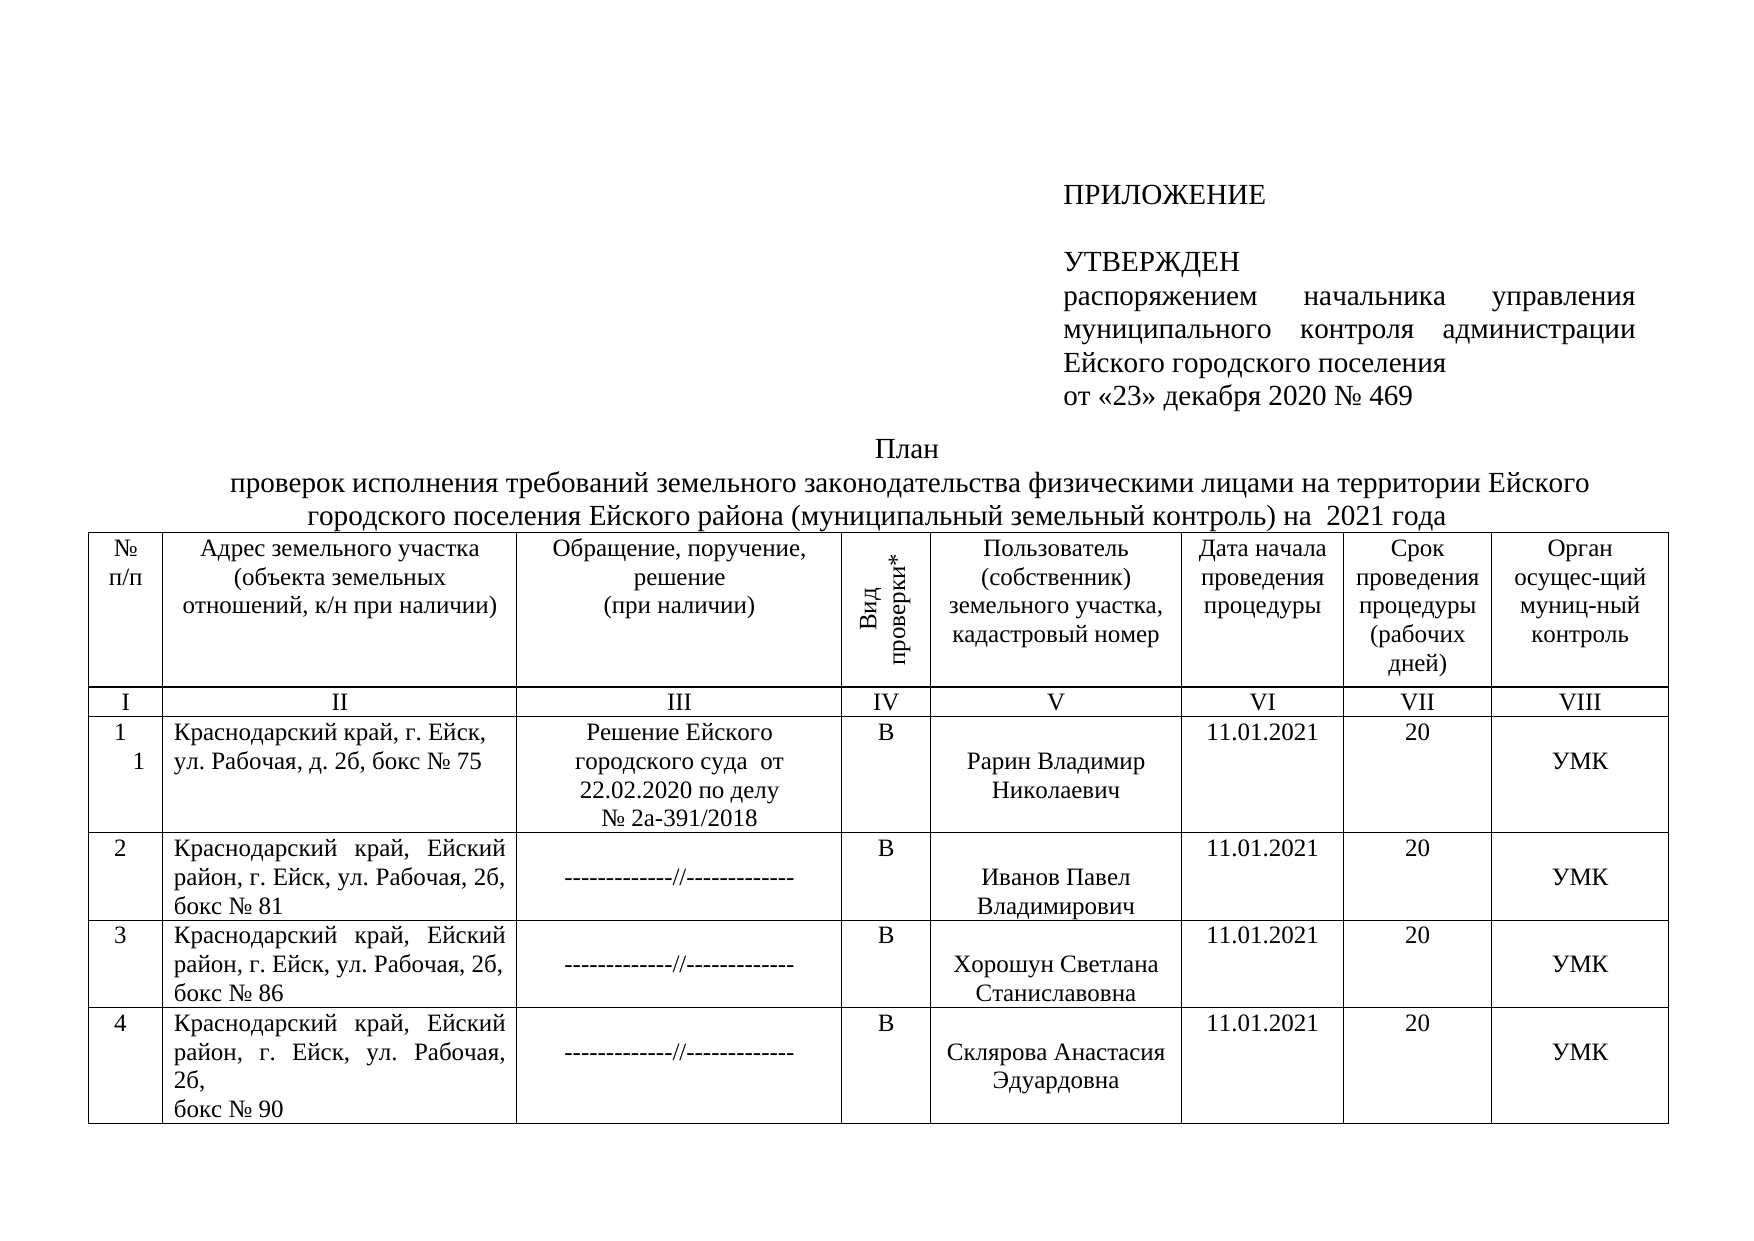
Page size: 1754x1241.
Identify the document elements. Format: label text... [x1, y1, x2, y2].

table_cell УМК [1492, 921, 1668, 1007]
table_header Обращение, поручение, решение (при наличии) [517, 533, 841, 686]
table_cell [931, 1008, 1181, 1123]
table_header Пользователь (собственник) земельного участка, кадастровый номер [931, 533, 1181, 686]
table_header Срок проведения процедуры (рабочих дней) [1344, 533, 1491, 686]
table_header Дата начала проведения процедуры [1182, 533, 1343, 686]
table_cell Краснодарский край, Ейский район, г. Ейск, ул. Рабочая, 2б, бокс № 81 [163, 833, 516, 919]
table_cell Краснодарский край, г. Ейск, ул. Рабочая, д. 2б, бокс № 75 [163, 717, 516, 832]
table_cell 11.01.2021 [1182, 717, 1343, 832]
table_cell 1 [89, 717, 162, 832]
table_cell Хорошун Светлана Станиславовна [931, 921, 1181, 1007]
table_cell [89, 1008, 162, 1123]
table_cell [517, 1008, 841, 1123]
table_header № п/п [89, 533, 162, 686]
table_header Вид проверки* [842, 533, 930, 686]
table_cell 11.01.2021 [1182, 833, 1343, 919]
table_header Орган осущес-щий муниц-ный контроль [1492, 533, 1668, 686]
table_cell [89, 921, 162, 1007]
table_cell 20 [1344, 921, 1491, 1007]
table_cell III [517, 688, 841, 716]
table_cell 20 [1344, 833, 1491, 919]
table_cell II [163, 688, 516, 716]
table_cell IV [842, 688, 930, 716]
text ПРИЛОЖЕНИЕ [1063, 177, 1636, 211]
table_cell VI [1182, 688, 1343, 716]
text План [118, 431, 1636, 465]
text от «23» декабря 2020 № 469 [1063, 378, 1636, 412]
table_cell 11.01.2021 [1182, 921, 1343, 1007]
text проверок исполнения требований земельного законодательства физическими лицами на территории Ейского городского поселения Ейского района (муниципальный земельный контроль) на 2021 года [118, 465, 1636, 532]
table_cell Иванов Павел Владимирович [931, 833, 1181, 919]
table_header Адрес земельного участка (объекта земельных отношений, к/н при наличии) [163, 533, 516, 686]
table_cell 20 [1344, 1008, 1491, 1123]
table_cell VII [1344, 688, 1491, 716]
table_cell 11.01.2021 [1182, 1008, 1343, 1123]
table_cell В [842, 717, 930, 832]
table_cell Рарин Владимир Николаевич [931, 717, 1181, 832]
table_cell УМК [1492, 833, 1668, 919]
table_cell В [842, 833, 930, 919]
table_cell V [931, 688, 1181, 716]
table_cell VIII [1492, 688, 1668, 716]
table_cell 20 [1344, 717, 1491, 832]
table_cell УМК [1492, 717, 1668, 832]
table_cell -------------//------------- [517, 921, 841, 1007]
table_cell УМК [1492, 1008, 1668, 1123]
text УТВЕРЖДЕН [1063, 244, 1636, 278]
table_cell [89, 833, 162, 919]
text распоряжением начальника управления муниципального контроля администрации Ейского городского поселения [1063, 278, 1636, 378]
table_cell -------------//------------- [517, 833, 841, 919]
table_cell Решение Ейского городского суда от 22.02.2020 по делу № 2а-391/2018 [517, 717, 841, 832]
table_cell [163, 1008, 516, 1123]
table_cell Краснодарский край, Ейский район, г. Ейск, ул. Рабочая, 2б, бокс № 86 [163, 921, 516, 1007]
table_cell I [89, 688, 162, 716]
table_cell В [842, 1008, 930, 1123]
table_cell В [842, 921, 930, 1007]
